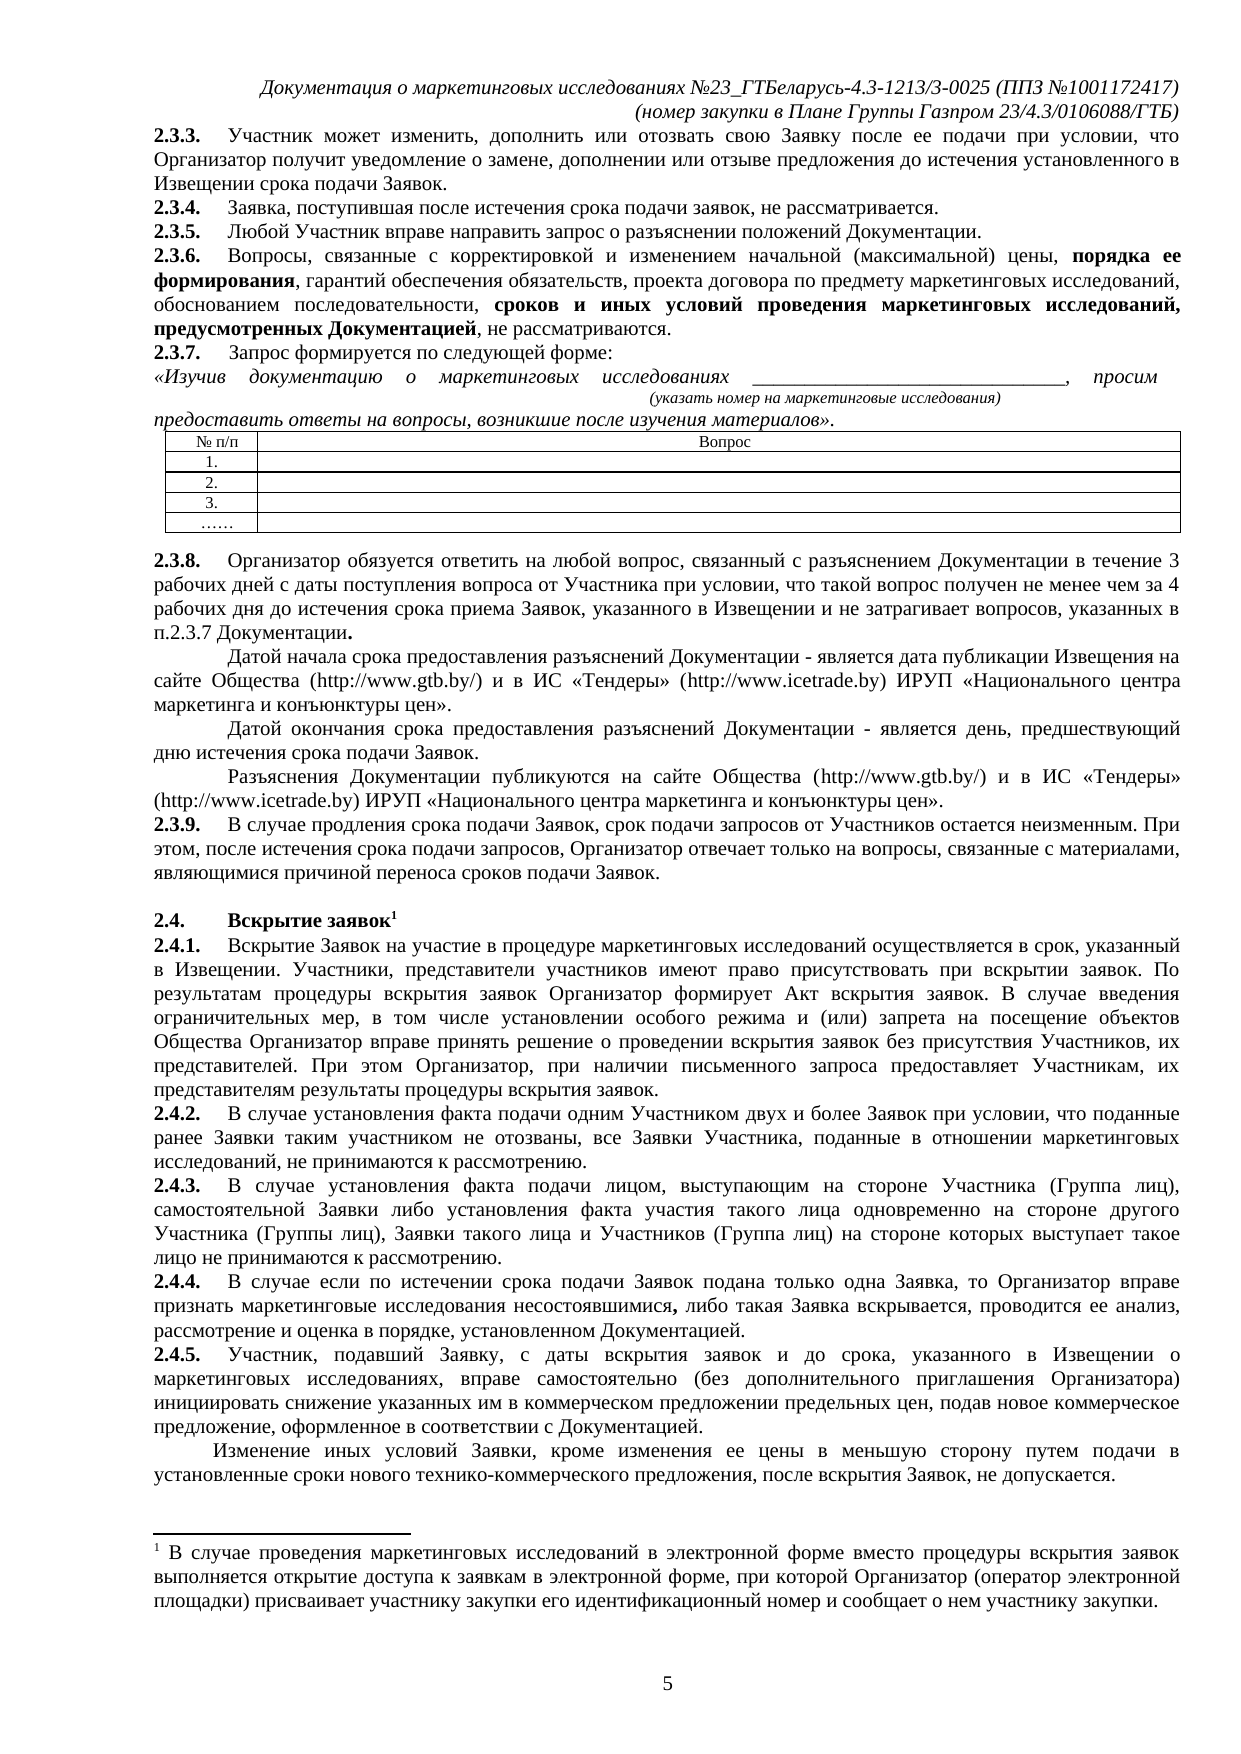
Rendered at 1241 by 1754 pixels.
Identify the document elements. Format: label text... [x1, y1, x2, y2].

text Изменение иных условий Заявки, кроме изменения ее цены в меньшую сторону путем подачи в установленные сроки нового технико-коммерческого предложения, после вскрытия Заявок, не допускается. [153, 1438, 1181, 1486]
text Датой начала срока предоставления разъяснений Документации - является дата публикации Извещения на сайте Общества (http://www.gtb.by/) и в ИС «Тендеры» (http://www.icetrade.by) ИРУП «Национального центра маркетинга и конъюнктуры цен». [153, 644, 1181, 716]
table_cell 1. [166, 452, 257, 471]
list Любой Участник вправе направить запрос о разъяснении положений Документации. [153, 219, 1181, 243]
text Датой окончания срока предоставления разъяснений Документации - является день, предшествующий дню истечения срока подачи Заявок. [153, 716, 1181, 764]
table_cell [258, 493, 1180, 512]
table_cell 2. [166, 473, 257, 492]
list В случае продления срока подачи Заявок, срок подачи запросов от Участников остается неизменным. При этом, после истечения срока подачи запросов, Организатор отвечает только на вопросы, связанные с материалами, являющимися причиной переноса сроков подачи Заявок. [153, 812, 1181, 884]
text «Изучив документацию о маркетинговых исследованиях ______________________________, просим (указать номер на маркетинговые исследования) [153, 364, 1181, 407]
list Запрос формируется по следующей форме: [153, 340, 1181, 364]
list В случае если по истечении срока подачи Заявок подана только одна Заявка, то Организатор вправе признать маркетинговые исследования несостоявшимися, либо такая Заявка вскрывается, проводится ее анализ, рассмотрение и оценка в порядке, установленном Документацией. [153, 1269, 1181, 1342]
table_cell [258, 473, 1180, 492]
table_cell 3. [166, 493, 257, 512]
list Организатор обязуется ответить на любой вопрос, связанный с разъяснением Документации в течение 3 рабочих дней с даты поступления вопроса от Участника при условии, что такой вопрос получен не менее чем за 4 рабочих дня до истечения срока приема Заявок, указанного в Извещении и не затрагивает вопросов, указанных в п.2.3.7 Документации. [153, 547, 1181, 644]
table_cell [258, 452, 1180, 471]
list Заявка, поступившая после истечения срока подачи заявок, не рассматривается. [153, 195, 1181, 219]
list Вскрытие Заявок на участие в процедуре маркетинговых исследований осуществляется в срок, указанный в Извещении. Участники, представители участников имеют право присутствовать при вскрытии заявок. По результатам процедуры вскрытия заявок Организатор формирует Акт вскрытия заявок. В случае введения ограничительных мер, в том числе установлении особого режима и (или) запрета на посещение объектов Общества Организатор вправе принять решение о проведении вскрытия заявок без присутствия Участников, их представителей. При этом Организатор, при наличии письменного запроса предоставляет Участникам, их представителям результаты процедуры вскрытия заявок. [153, 932, 1181, 1101]
table_header Вопрос [258, 432, 1180, 451]
list Участник может изменить, дополнить или отозвать свою Заявку после ее подачи при условии, что Организатор получит уведомление о замене, дополнении или отзыве предложения до истечения установленного в Извещении срока подачи Заявок. [153, 123, 1181, 195]
table_header № п/п [166, 432, 257, 451]
list Участник, подавший Заявку, с даты вскрытия заявок и до срока, указанного в Извещении о маркетинговых исследованиях, вправе самостоятельно (без дополнительного приглашения Организатора) инициировать снижение указанных им в коммерческом предложении предельных цен, подав новое коммерческое предложение, оформленное в соответствии с Документацией. [153, 1342, 1181, 1438]
list В случае установления факта подачи лицом, выступающим на стороне Участника (Группа лиц), самостоятельной Заявки либо установления факта участия такого лица одновременно на стороне другого Участника (Группы лиц), Заявки такого лица и Участников (Группа лиц) на стороне которых выступает такое лицо не принимаются к рассмотрению. [153, 1173, 1181, 1269]
text предоставить ответы на вопросы, возникшие после изучения материалов». [153, 407, 1181, 431]
table_cell …… [166, 513, 257, 532]
list Вопросы, связанные с корректировкой и изменением начальной (максимальной) цены, порядка ее формирования, гарантий обеспечения обязательств, проекта договора по предмету маркетинговых исследований, обоснованием последовательности, сроков и иных условий проведения маркетинговых исследований, предусмотренных Документацией, не рассматриваются. [153, 243, 1181, 340]
table_cell [258, 513, 1180, 532]
text Разъяснения Документации публикуются на сайте Общества (http://www.gtb.by/) и в ИС «Тендеры» (http://www.icetrade.by) ИРУП «Национального центра маркетинга и конъюнктуры цен». [153, 764, 1181, 812]
list В случае установления факта подачи одним Участником двух и более Заявок при условии, что поданные ранее Заявки таким участником не отозваны, все Заявки Участника, поданные в отношении маркетинговых исследований, не принимаются к рассмотрению. [153, 1101, 1181, 1173]
list Вскрытие заявок [153, 908, 1181, 932]
